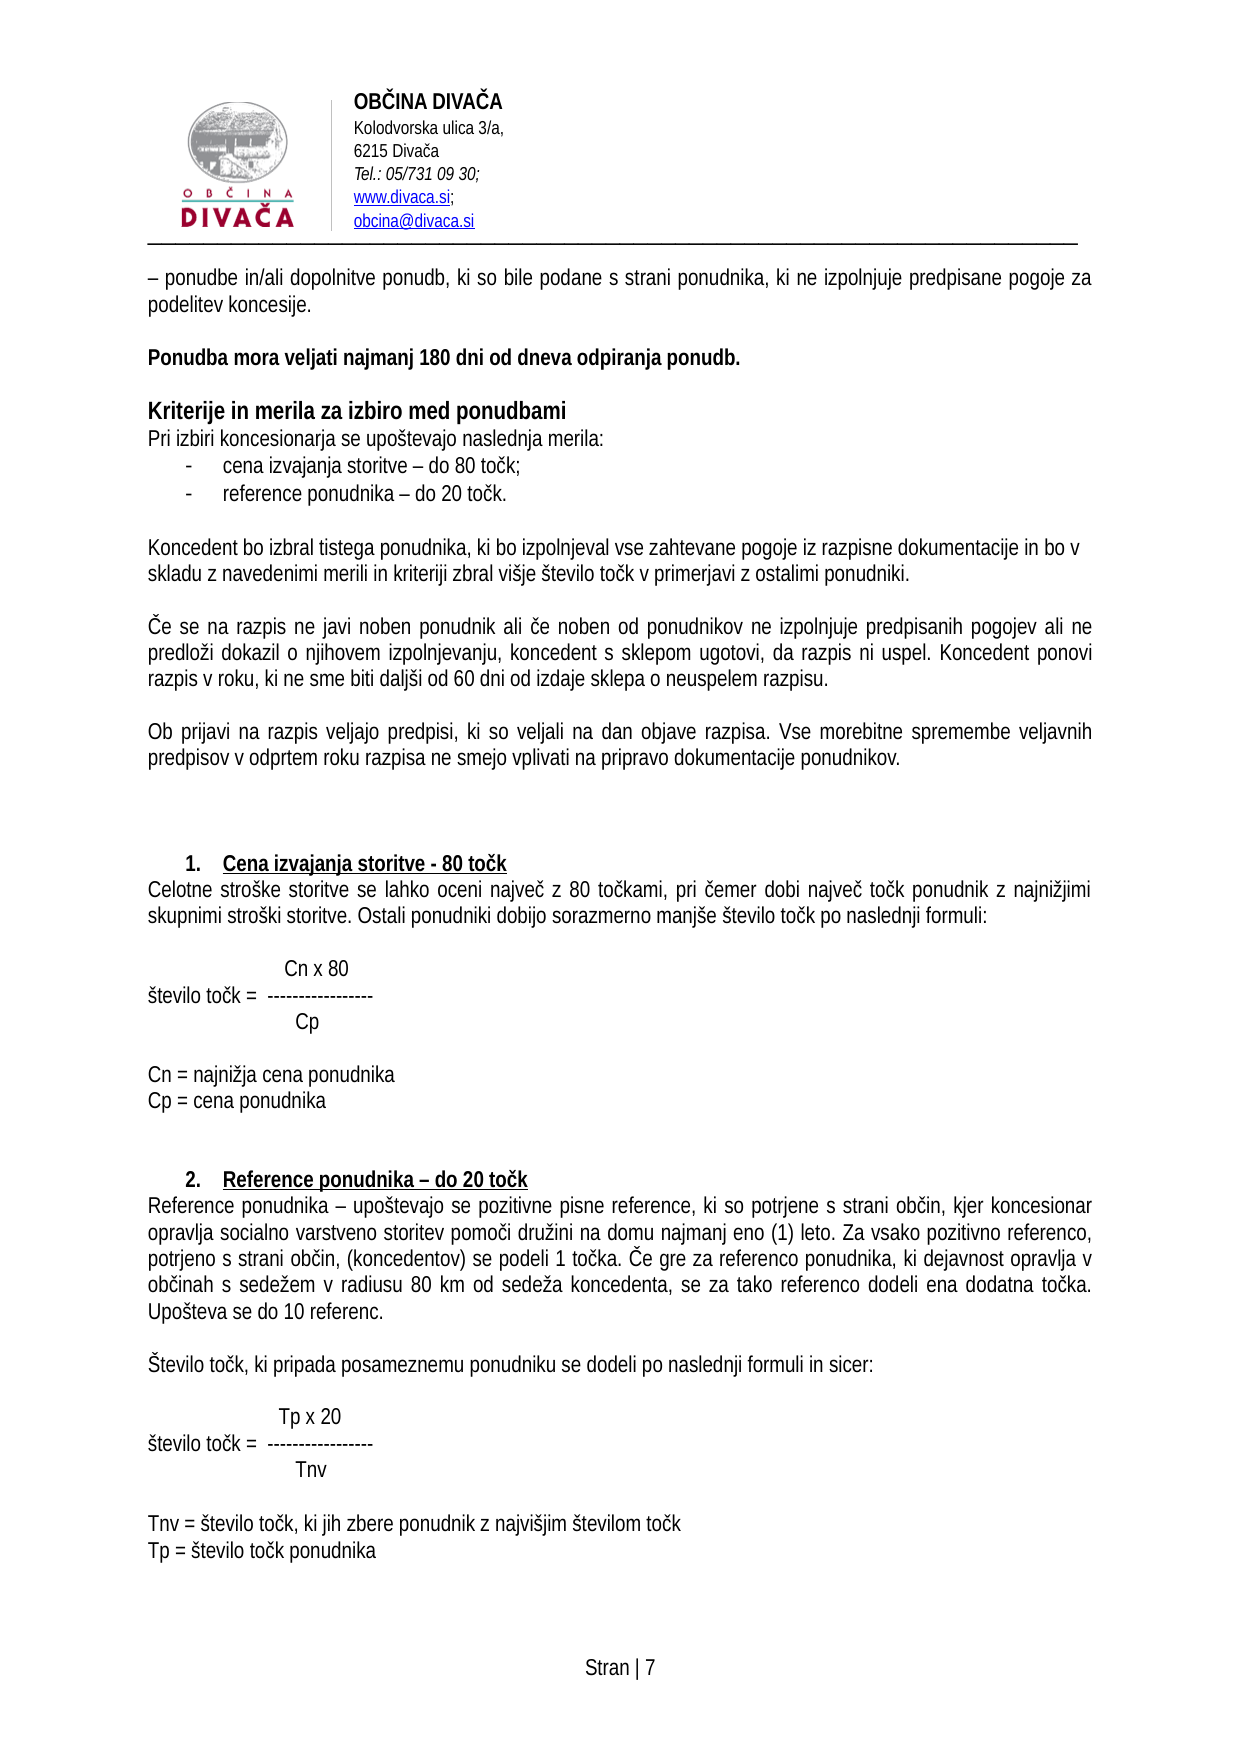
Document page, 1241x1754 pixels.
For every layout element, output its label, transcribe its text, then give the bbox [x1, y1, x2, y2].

list Cena izvajanja storitve - 80 točk [185, 850, 1093, 876]
text število točk = ----------------- [148, 1429, 1093, 1456]
text Ponudba mora veljati najmanj 180 dni od dneva odpiranja ponudb. [148, 343, 1093, 370]
text Koncedent bo izbral tistega ponudnika, ki bo izpolnjeval vse zahtevane pogoje iz razpisne dokumentacije in bo v skladu z navedenimi merili in kriteriji zbral višje število točk v primerjavi z ostalimi ponudniki. [148, 533, 1093, 586]
text Reference ponudnika – upoštevajo se pozitivne pisne reference, ki so potrjene s strani občin, kjer koncesionar opravlja socialno varstveno storitev pomoči družini na domu najmanj eno (1) leto. Za vsako pozitivno referenco, potrjeno s strani občin, (koncedentov) se podeli 1 točka. Če gre za referenco ponudnika, ki dejavnost opravlja v občinah s sedežem v radiusu 80 km od sedeža koncedenta, se za tako referenco dodeli ena dodatna točka. Upošteva se do 10 referenc. [148, 1192, 1093, 1324]
text Pri izbiri koncesionarja se upoštevajo naslednja merila: [148, 425, 1093, 451]
text Število točk, ki pripada posameznemu ponudniku se dodeli po naslednji formuli in sicer: [148, 1351, 1093, 1377]
text Cp [148, 1008, 1093, 1034]
text Tnv [148, 1456, 1093, 1482]
text Če se na razpis ne javi noben ponudnik ali če noben od ponudnikov ne izpolnjuje predpisanih pogojev ali ne predloži dokazil o njihovem izpolnjevanju, koncedent s sklepom ugotovi, da razpis ni uspel. Koncedent ponovi razpis v roku, ki ne sme biti daljši od 60 dni od izdaje sklepa o neuspelem razpisu. [148, 613, 1093, 692]
list cena izvajanja storitve – do 80 točk; [185, 451, 1093, 479]
picture [181, 102, 294, 227]
list Reference ponudnika – do 20 točk [185, 1166, 1093, 1192]
text število točk = ----------------- [148, 982, 1093, 1008]
text – ponudbe in/ali dopolnitve ponudb, ki so bile podane s strani ponudnika, ki ne izpolnjuje predpisane pogoje za podelitev koncesije. [148, 264, 1093, 317]
text Kriterije in merila za izbiro med ponudbami [148, 396, 1093, 425]
text Cn x 80 [148, 955, 1093, 982]
text Tp = število točk ponudnika [148, 1537, 1093, 1563]
text Ob prijavi na razpis veljajo predpisi, ki so veljali na dan objave razpisa. Vse morebitne spremembe veljavnih predpisov v odprtem roku razpisa ne smejo vplivati na pripravo dokumentacije ponudnikov. [148, 718, 1093, 771]
text Tp x 20 [221, 1403, 1093, 1429]
text Celotne stroške storitve se lahko oceni največ z 80 točkami, pri čemer dobi največ točk ponudnik z najnižjimi skupnimi stroški storitve. Ostali ponudniki dobijo sorazmerno manjše število točk po naslednji formuli: [148, 876, 1093, 929]
list reference ponudnika – do 20 točk. [185, 479, 1093, 507]
text Cn = najnižja cena ponudnika [148, 1061, 1093, 1087]
text Tnv = število točk, ki jih zbere ponudnik z najvišjim številom točk [148, 1510, 1093, 1537]
text Cp = cena ponudnika [148, 1087, 1093, 1113]
